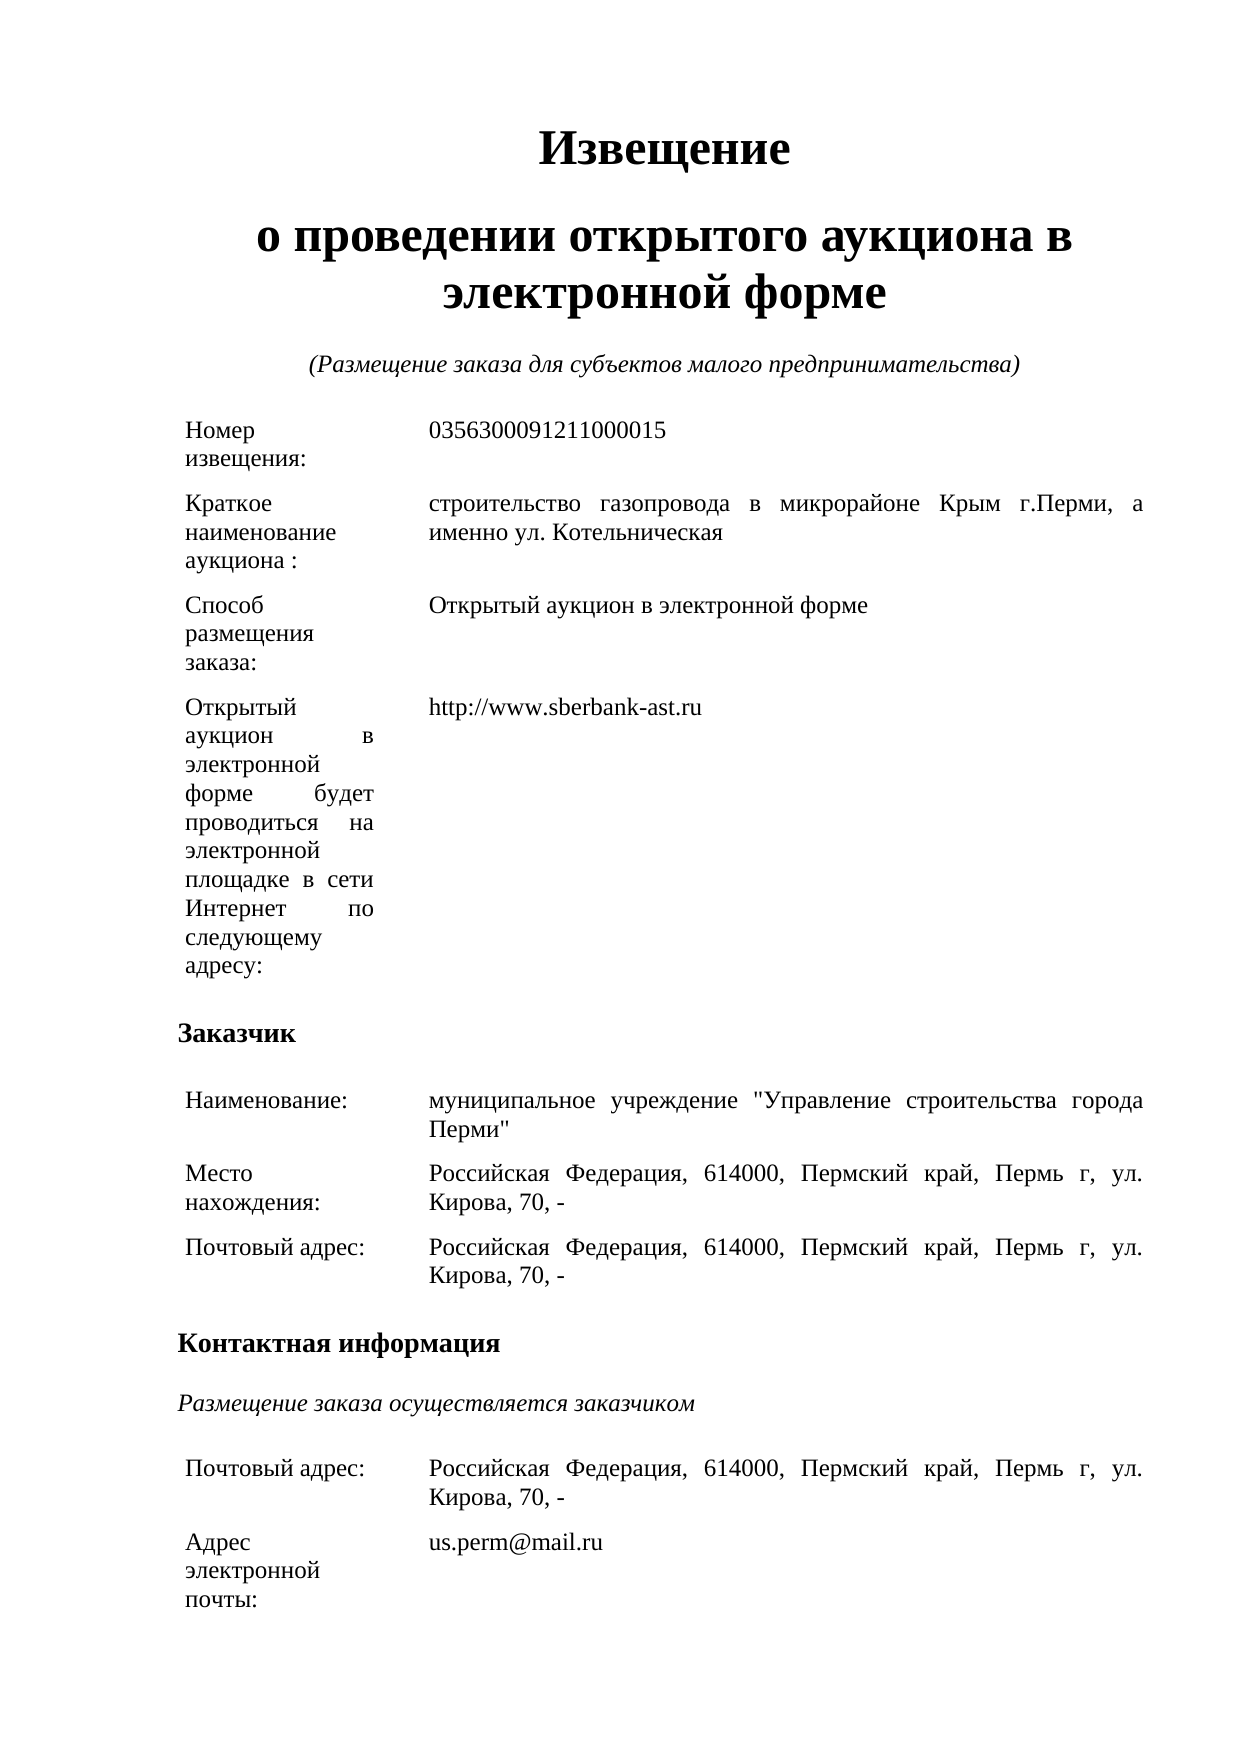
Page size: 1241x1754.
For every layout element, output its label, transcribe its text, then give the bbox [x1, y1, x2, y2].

table_header муниципальное учреждение "Управление строительства города Перми" [421, 1078, 1152, 1151]
table_header Почтовый адрес: [177, 1446, 421, 1519]
table_cell Российская Федерация, 614000, Пермский край, Пермь г, ул. Кирова, 70, - [421, 1151, 1152, 1224]
table_cell Почтовый адрес: [177, 1224, 421, 1297]
table_cell строительство газопровода в микрорайоне Крым г.Перми, а именно ул. Котельническая [421, 480, 1152, 582]
table_cell http://www.sberbank-ast.ru [421, 684, 1152, 987]
table_header 0356300091211000015 [421, 407, 1152, 480]
text Контактная информация [177, 1326, 1152, 1358]
table_cell Открытый аукцион в электронной форме [421, 582, 1152, 684]
text о проведении открытого аукциона в электронной форме [177, 205, 1152, 320]
table_cell Краткое наименование аукциона : [177, 480, 421, 582]
text Размещение заказа осуществляется заказчиком [177, 1388, 1152, 1416]
table_cell Открытый аукцион в электронной форме будет проводиться на электронной площадке в сети Интернет по следующему адресу: [177, 684, 421, 987]
table_cell us.perm@mail.ru [421, 1519, 1152, 1621]
table_cell Российская Федерация, 614000, Пермский край, Пермь г, ул. Кирова, 70, - [421, 1224, 1152, 1297]
table_header Российская Федерация, 614000, Пермский край, Пермь г, ул. Кирова, 70, - [421, 1446, 1152, 1519]
table_cell Место нахождения: [177, 1151, 421, 1224]
table_cell Адрес электронной почты: [177, 1519, 421, 1621]
text (Размещение заказа для субъектов малого предпринимательства) [177, 349, 1152, 378]
text Извещение [177, 118, 1152, 176]
text Заказчик [177, 1016, 1152, 1048]
table_header Номер извещения: [177, 407, 421, 480]
table_cell Способ размещения заказа: [177, 582, 421, 684]
table_header Наименование: [177, 1078, 421, 1151]
